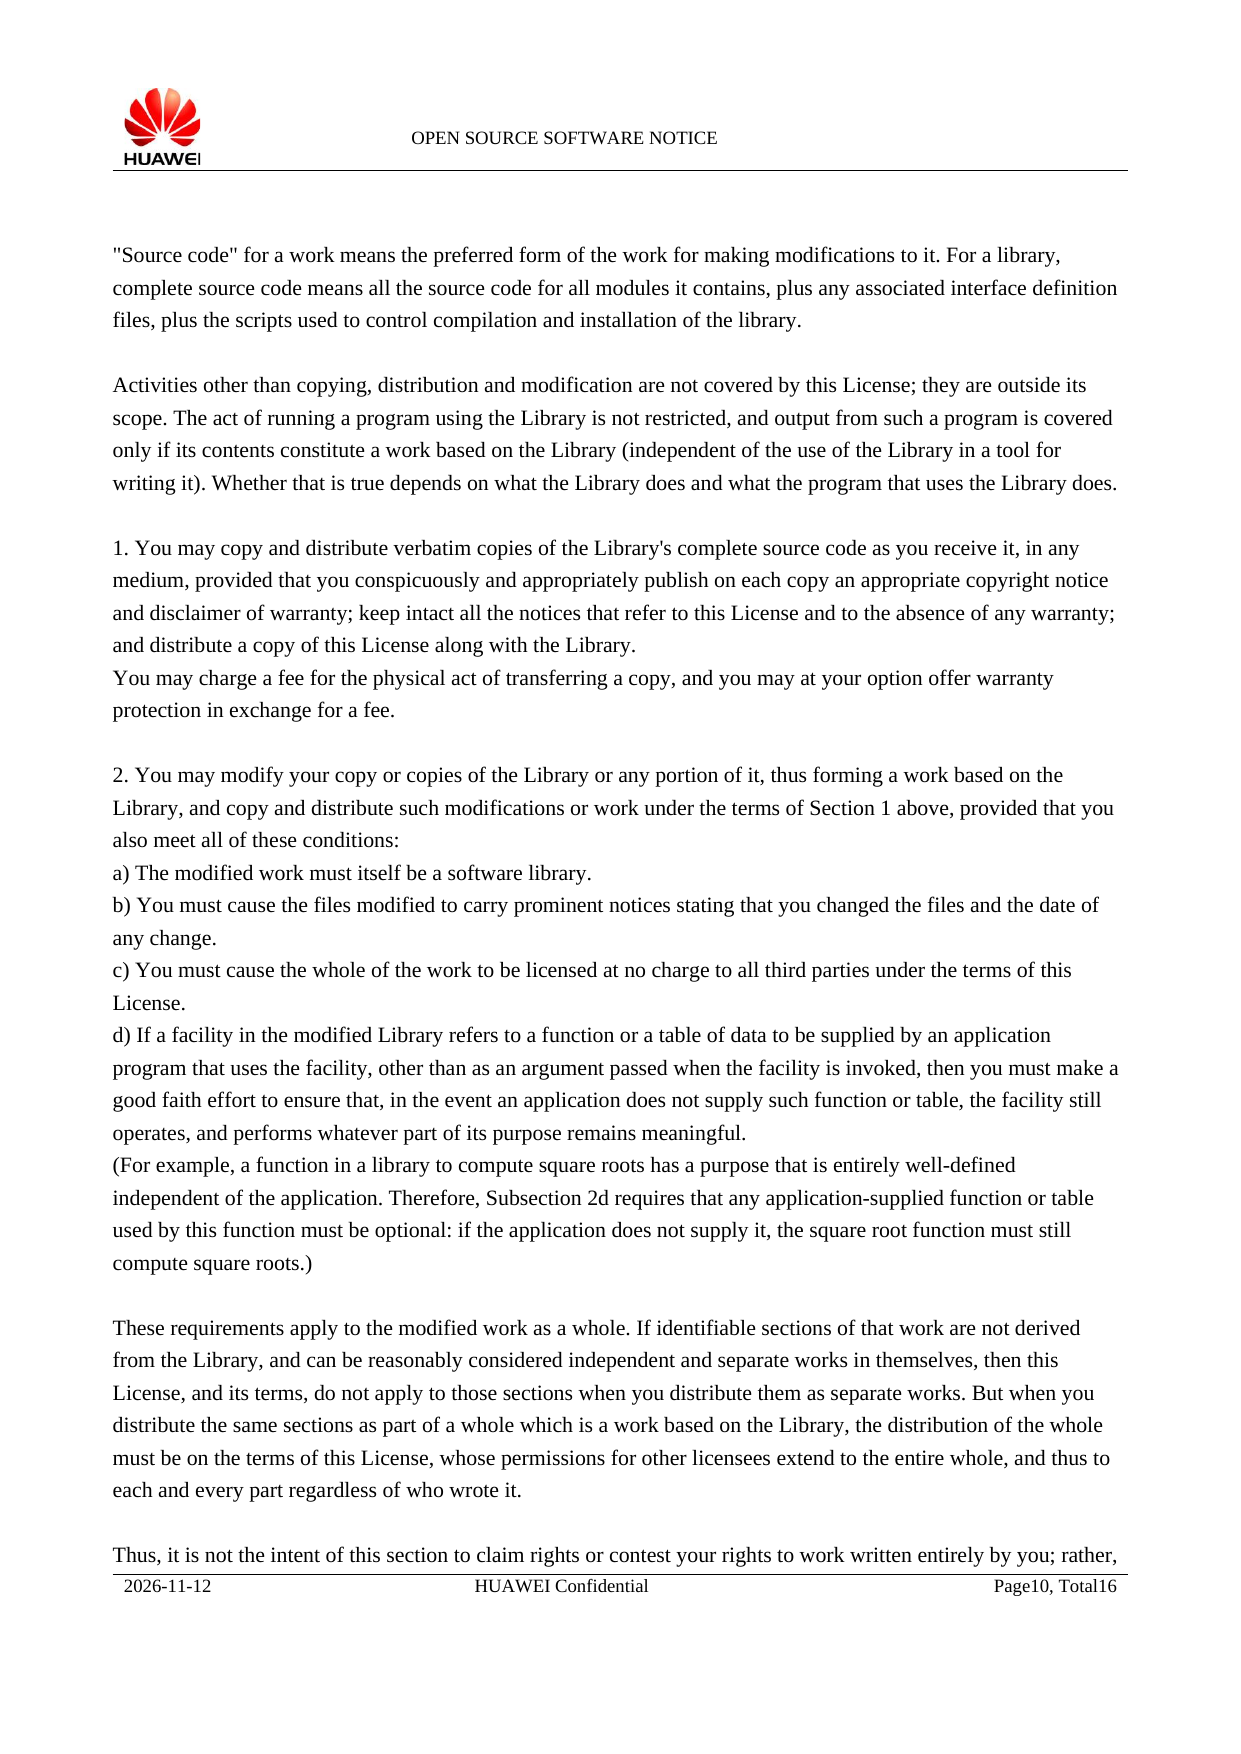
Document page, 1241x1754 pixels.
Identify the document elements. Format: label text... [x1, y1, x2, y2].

picture [124, 88, 201, 165]
